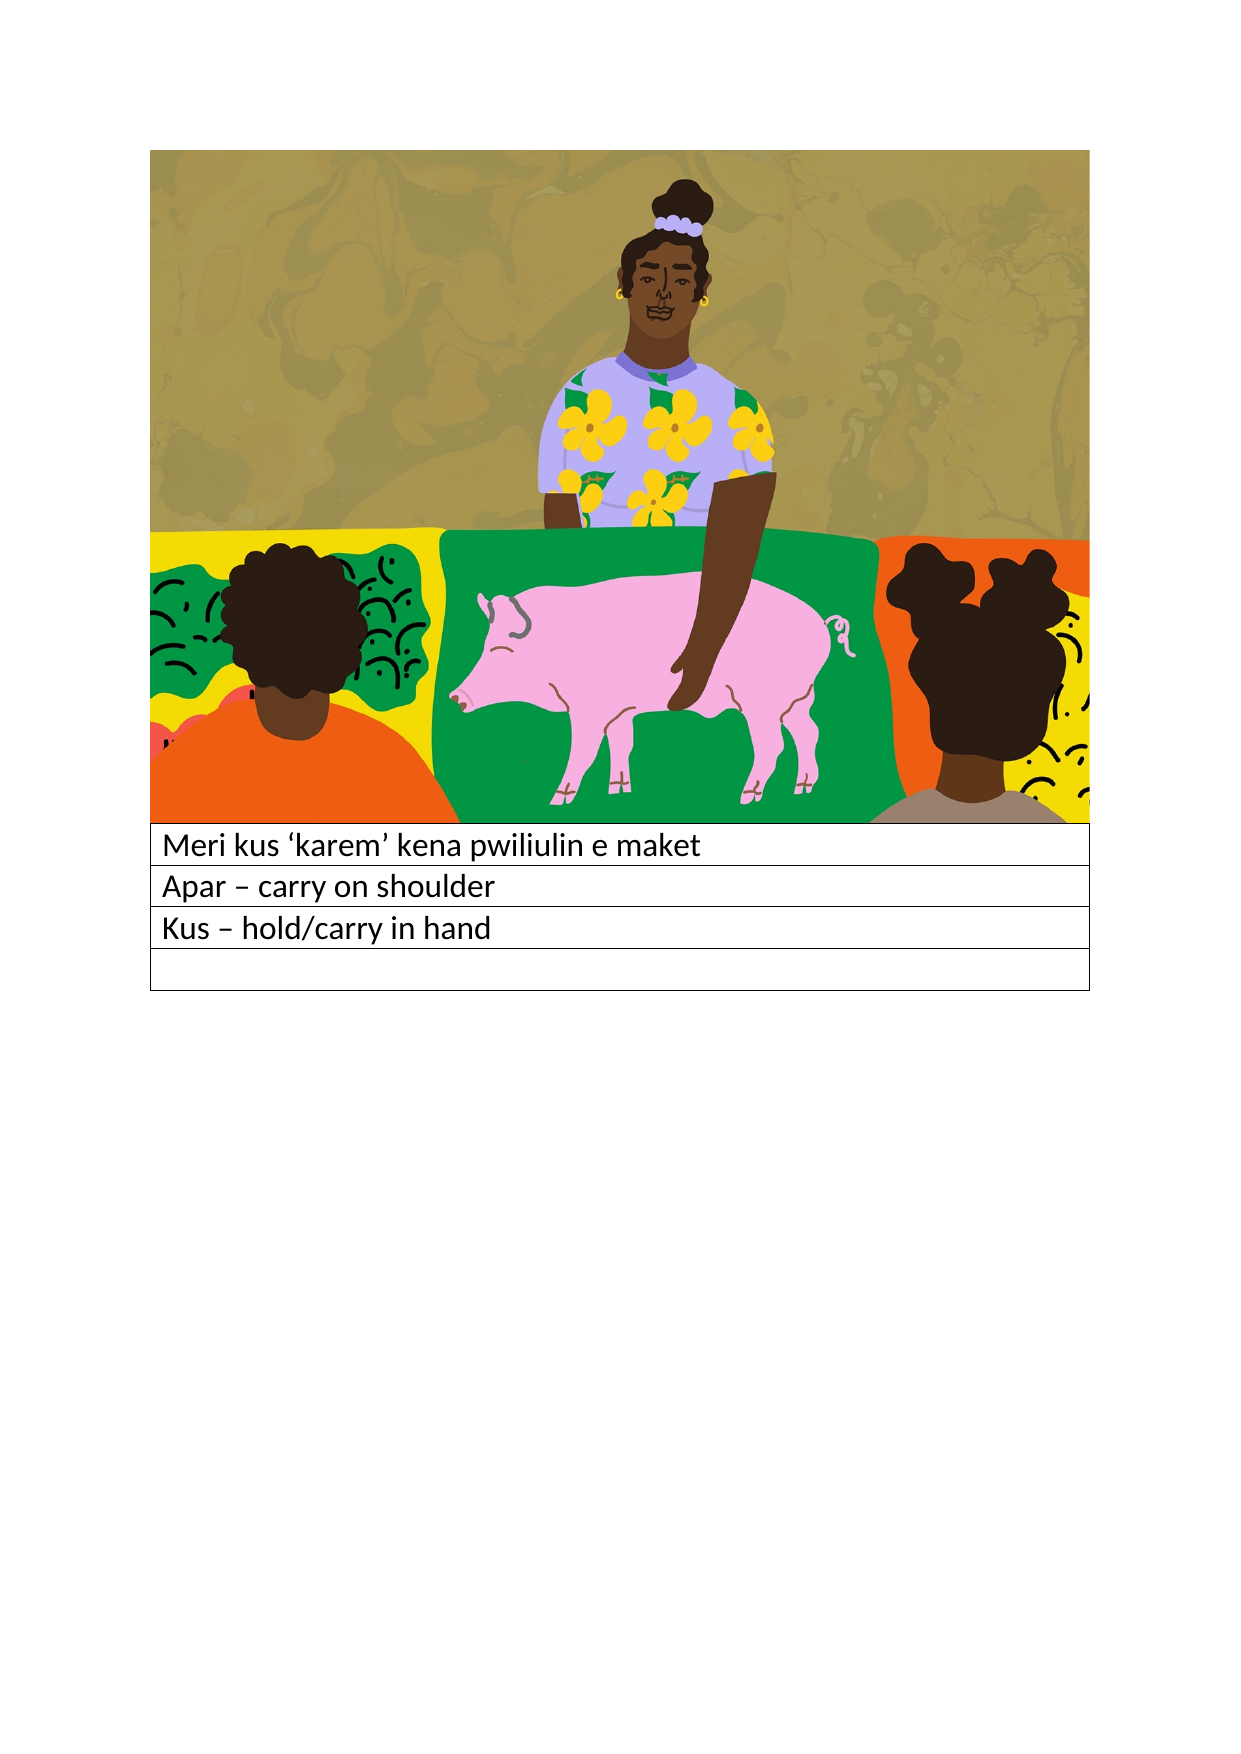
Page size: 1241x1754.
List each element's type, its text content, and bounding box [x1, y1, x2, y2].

table_cell Apar – carry on shoulder [151, 866, 1089, 906]
table_header Meri kus ‘karem’ kena pwiliulin e maket [151, 824, 1089, 864]
table_cell [151, 949, 1089, 990]
table_cell Kus – hold/carry in hand [151, 907, 1089, 948]
picture [150, 150, 1090, 823]
